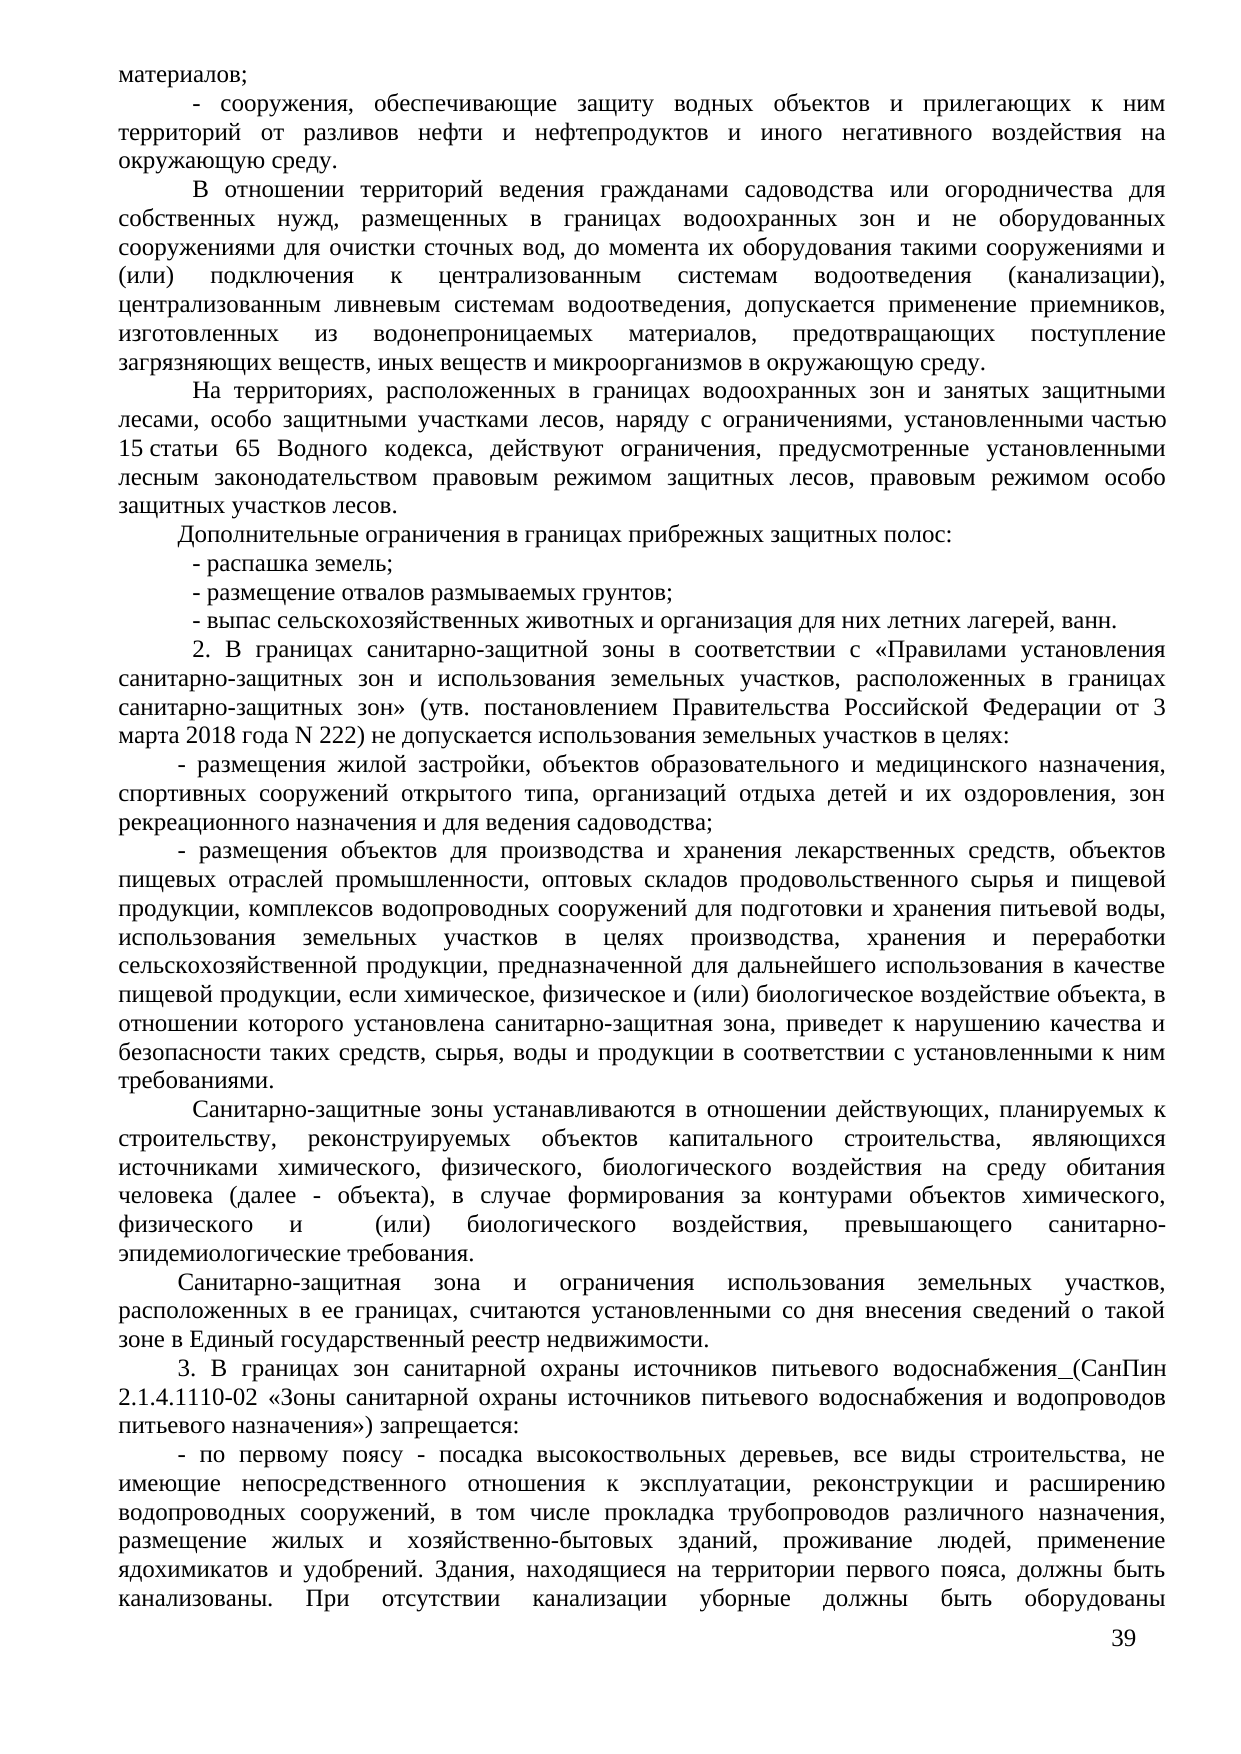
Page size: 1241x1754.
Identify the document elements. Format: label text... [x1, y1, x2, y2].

text - распашка земель; [118, 548, 1167, 577]
text 2. В границах санитарно-защитной зоны в соответствии с «Правилами установления санитарно-защитных зон и использования земельных участков, расположенных в границах санитарно-защитных зон» (утв. постановлением Правительства Российской Федерации от 3 марта 2018 года N 222) не допускается использования земельных участков в целях: [118, 634, 1167, 749]
text На территориях, расположенных в границах водоохранных зон и занятых защитными лесами, особо защитными участками лесов, наряду с ограничениями, установленными частью 15 статьи 65 Водного кодекса, действуют ограничения, предусмотренные установленными лесным законодательством правовым режимом защитных лесов, правовым режимом особо защитных участков лесов. [118, 375, 1167, 519]
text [118, 1439, 1167, 1612]
text Санитарно-защитные зоны устанавливаются в отношении действующих, планируемых к строительству, реконструируемых объектов капитального строительства, являющихся источниками химического, физического, биологического воздействия на среду обитания человека (далее - объекта), в случае формирования за контурами объектов химического, физического и (или) биологического воздействия, превышающего санитарно-эпидемиологические требования. [118, 1094, 1167, 1267]
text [118, 59, 1167, 88]
text - размещения жилой застройки, объектов образовательного и медицинского назначения, спортивных сооружений открытого типа, организаций отдыха детей и их оздоровления, зон рекреационного назначения и для ведения садоводства; [118, 749, 1167, 835]
text - размещение отвалов размываемых грунтов; [118, 577, 1167, 605]
text Дополнительные ограничения в границах прибрежных защитных полос: [118, 519, 1167, 548]
text - выпас сельскохозяйственных животных и организация для них летних лагерей, ванн. [118, 605, 1167, 634]
text - размещения объектов для производства и хранения лекарственных средств, объектов пищевых отраслей промышленности, оптовых складов продовольственного сырья и пищевой продукции, комплексов водопроводных сооружений для подготовки и хранения питьевой воды, использования земельных участков в целях производства, хранения и переработки сельскохозяйственной продукции, предназначенной для дальнейшего использования в качестве пищевой продукции, если химическое, физическое и (или) биологическое воздействие объекта, в отношении которого установлена санитарно-защитная зона, приведет к нарушению качества и безопасности таких средств, сырья, воды и продукции в соответствии с установленными к ним требованиями. [118, 835, 1167, 1094]
text В отношении территорий ведения гражданами садоводства или огородничества для собственных нужд, размещенных в границах водоохранных зон и не оборудованных сооружениями для очистки сточных вод, до момента их оборудования такими сооружениями и (или) подключения к централизованным системам водоотведения (канализации), централизованным ливневым системам водоотведения, допускается применение приемников, изготовленных из водонепроницаемых материалов, предотвращающих поступление загрязняющих веществ, иных веществ и микроорганизмов в окружающую среду. [118, 174, 1167, 375]
text - сооружения, обеспечивающие защиту водных объектов и прилегающих к ним территорий от разливов нефти и нефтепродуктов и иного негативного воздействия на окружающую среду. [118, 88, 1167, 174]
text Санитарно-защитная зона и ограничения использования земельных участков, расположенных в ее границах, считаются установленными со дня внесения сведений о такой зоне в Единый государственный реестр недвижимости. [118, 1267, 1167, 1353]
text 3. В границах зон санитарной охраны источников питьевого водоснабжения (СанПин 2.1.4.1110-02 «Зоны санитарной охраны источников питьевого водоснабжения и водопроводов питьевого назначения») запрещается: [118, 1353, 1167, 1439]
